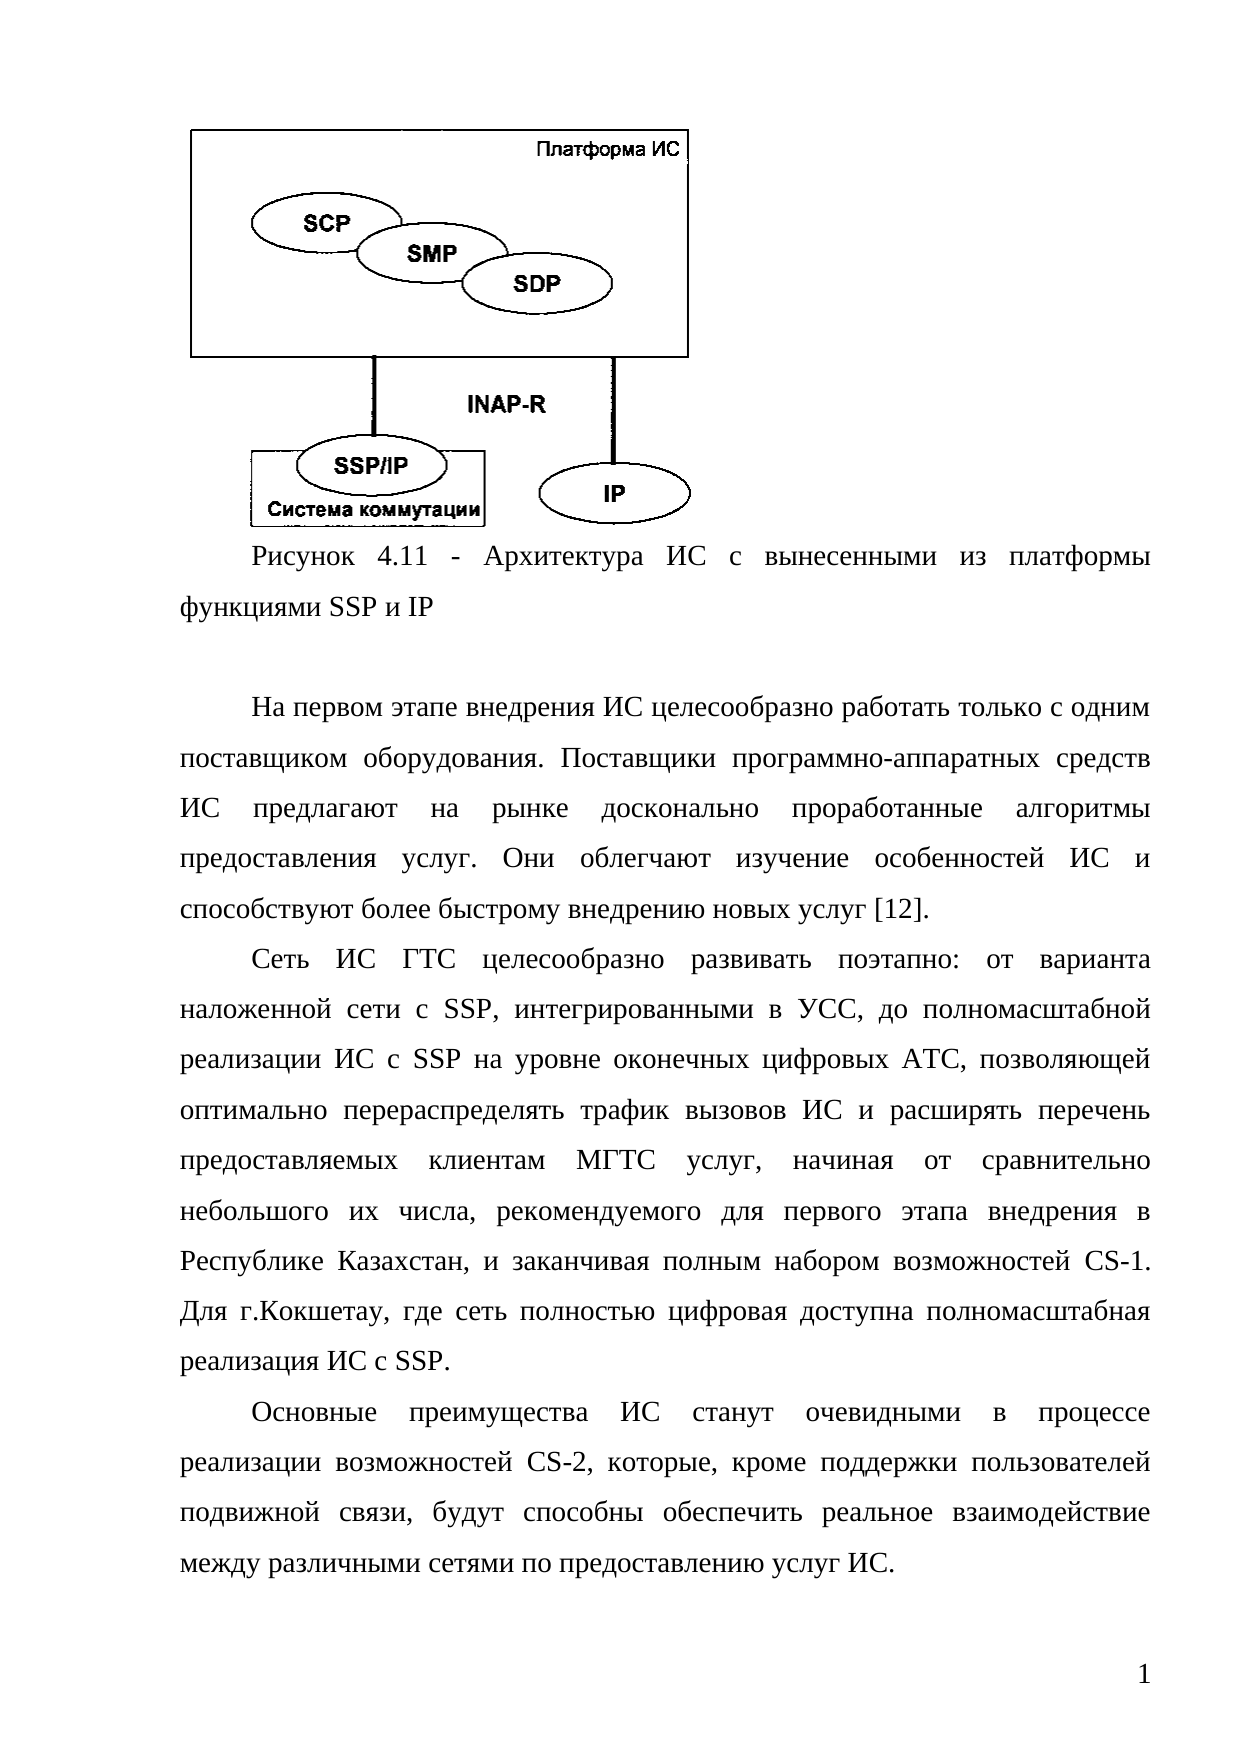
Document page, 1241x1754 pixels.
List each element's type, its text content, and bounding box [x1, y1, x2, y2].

picture [177, 118, 706, 539]
text Сеть ИС ГТС целесообразно развивать поэтапно: от варианта наложенной сети с SSP, интегрированными в УСС, до полномасштабной реализации ИС с SSP на уровне оконечных цифровых АТС, позволяющей оптимально перераспределять трафик вызовов ИС и расширять перечень предоставляемых клиентам МГТС услуг, начиная от сравнительно небольшого их числа, рекомендуемого для первого этапа внедрения в Республике Казахстан, и заканчивая полным набором возможностей CS-1. Для г.Кокшетау, где сеть полностью цифровая доступна полномасштабная реализация ИС с SSP. [179, 941, 1151, 1377]
text Рисунок 4.11 - Архитектура ИС с вынесенными из платформы функциями SSP и IP [179, 538, 1151, 622]
text На первом этапе внедрения ИС целесообразно работать только с одним поставщиком оборудования. Поставщики программно-аппаратных средств ИС предлагают на рынке досконально проработанные алгоритмы предоставления услуг. Они облегчают изучение особенностей ИС и способствуют более быстрому внедрению новых услуг [12]. [179, 689, 1151, 924]
text Основные преимущества ИС станут очевидными в процессе реализации возможностей CS-2, которые, кроме поддержки пользователей подвижной связи, будут способны обеспечить реальное взаимодействие между различными сетями по предоставлению услуг ИС. [179, 1394, 1151, 1578]
